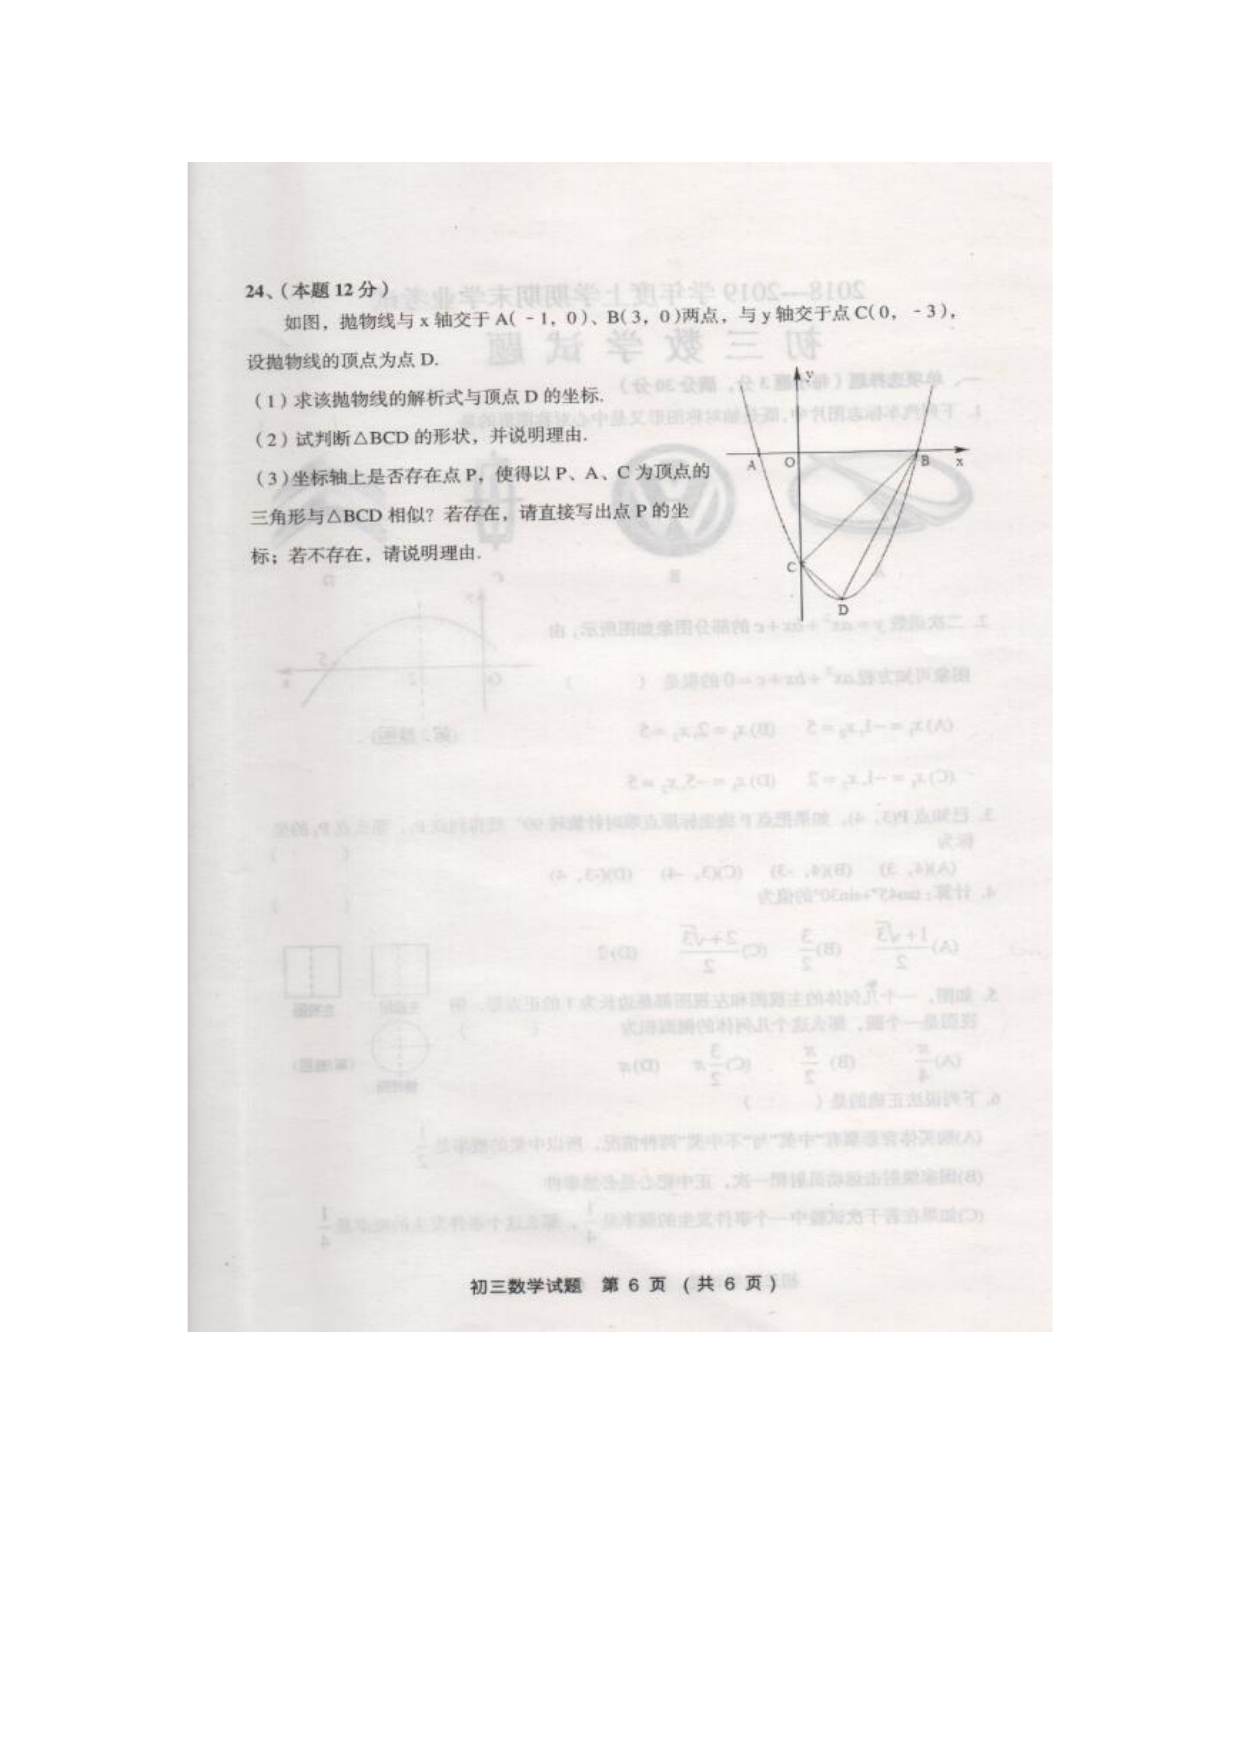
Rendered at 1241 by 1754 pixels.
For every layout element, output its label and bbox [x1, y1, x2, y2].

picture [187, 162, 1053, 1332]
